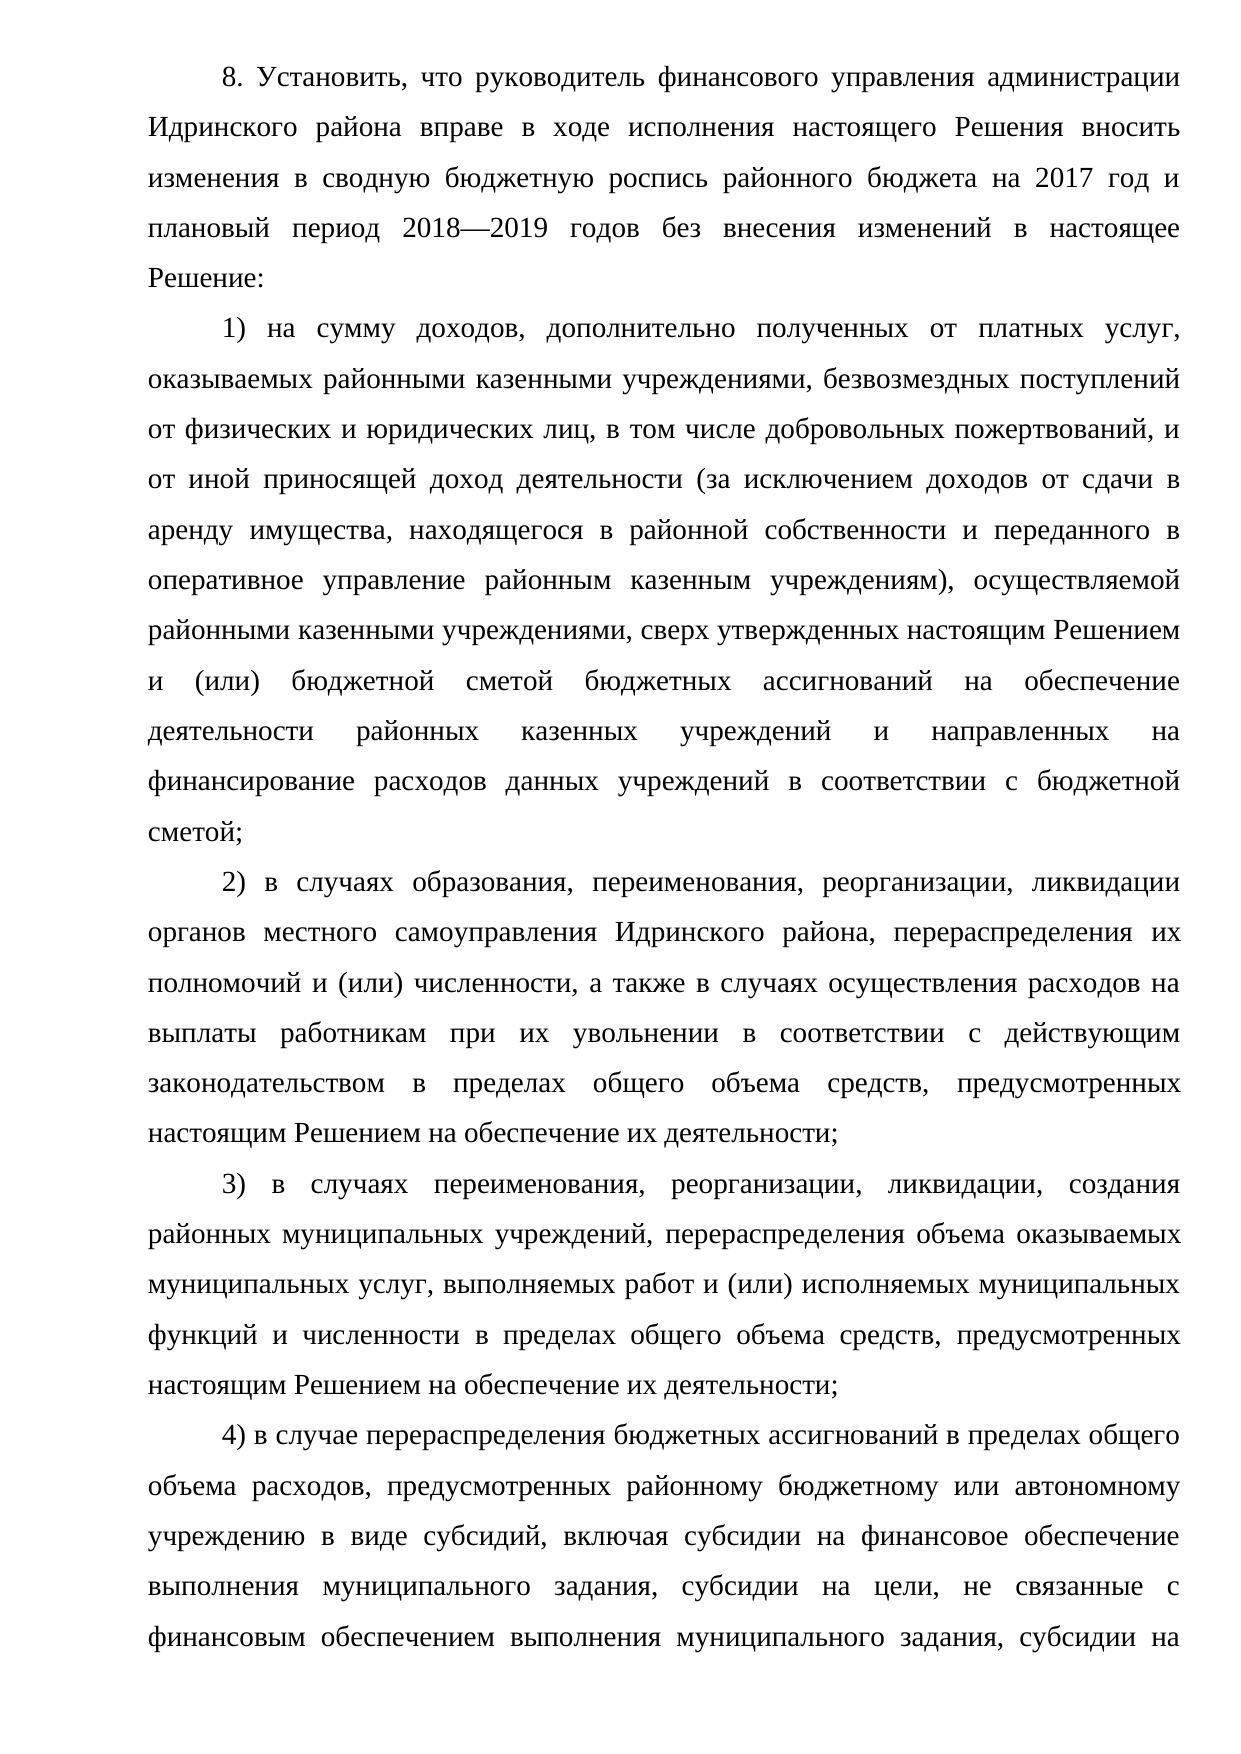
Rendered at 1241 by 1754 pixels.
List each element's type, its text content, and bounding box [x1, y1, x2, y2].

text 2) в случаях образования, переименования, реорганизации, ликвидации органов местного самоуправления Идринского района, перераспределения их полномочий и (или) численности, а также в случаях осуществления расходов на выплаты работникам при их увольнении в соответствии с действующим законодательством в пределах общего объема средств, предусмотренных настоящим Решением на обеспечение их деятельности; [148, 864, 1181, 1149]
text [148, 1417, 1181, 1652]
text 1) на сумму доходов, дополнительно полученных от платных услуг, оказываемых районными казенными учреждениями, безвозмездных поступлений от физических и юридических лиц, в том числе добровольных пожертвований, и от иной приносящей доход деятельности (за исключением доходов от сдачи в аренду имущества, находящегося в районной собственности и переданного в оперативное управление районным казенным учреждениям), осуществляемой районными казенными учреждениями, сверх утвержденных настоящим Решением и (или) бюджетной сметой бюджетных ассигнований на обеспечение деятельности районных казенных учреждений и направленных на финансирование расходов данных учреждений в соответствии с бюджетной сметой; [148, 311, 1181, 847]
text 8. Установить, что руководитель финансового управления администрации Идринского района вправе в ходе исполнения настоящего Решения вносить изменения в сводную бюджетную роспись районного бюджета на 2017 год и плановый период 2018—2019 годов без внесения изменений в настоящее Решение: [148, 59, 1181, 294]
text 3) в случаях переименования, реорганизации, ликвидации, создания районных муниципальных учреждений, перераспределения объема оказываемых муниципальных услуг, выполняемых работ и (или) исполняемых муниципальных функций и численности в пределах общего объема средств, предусмотренных настоящим Решением на обеспечение их деятельности; [148, 1166, 1181, 1401]
